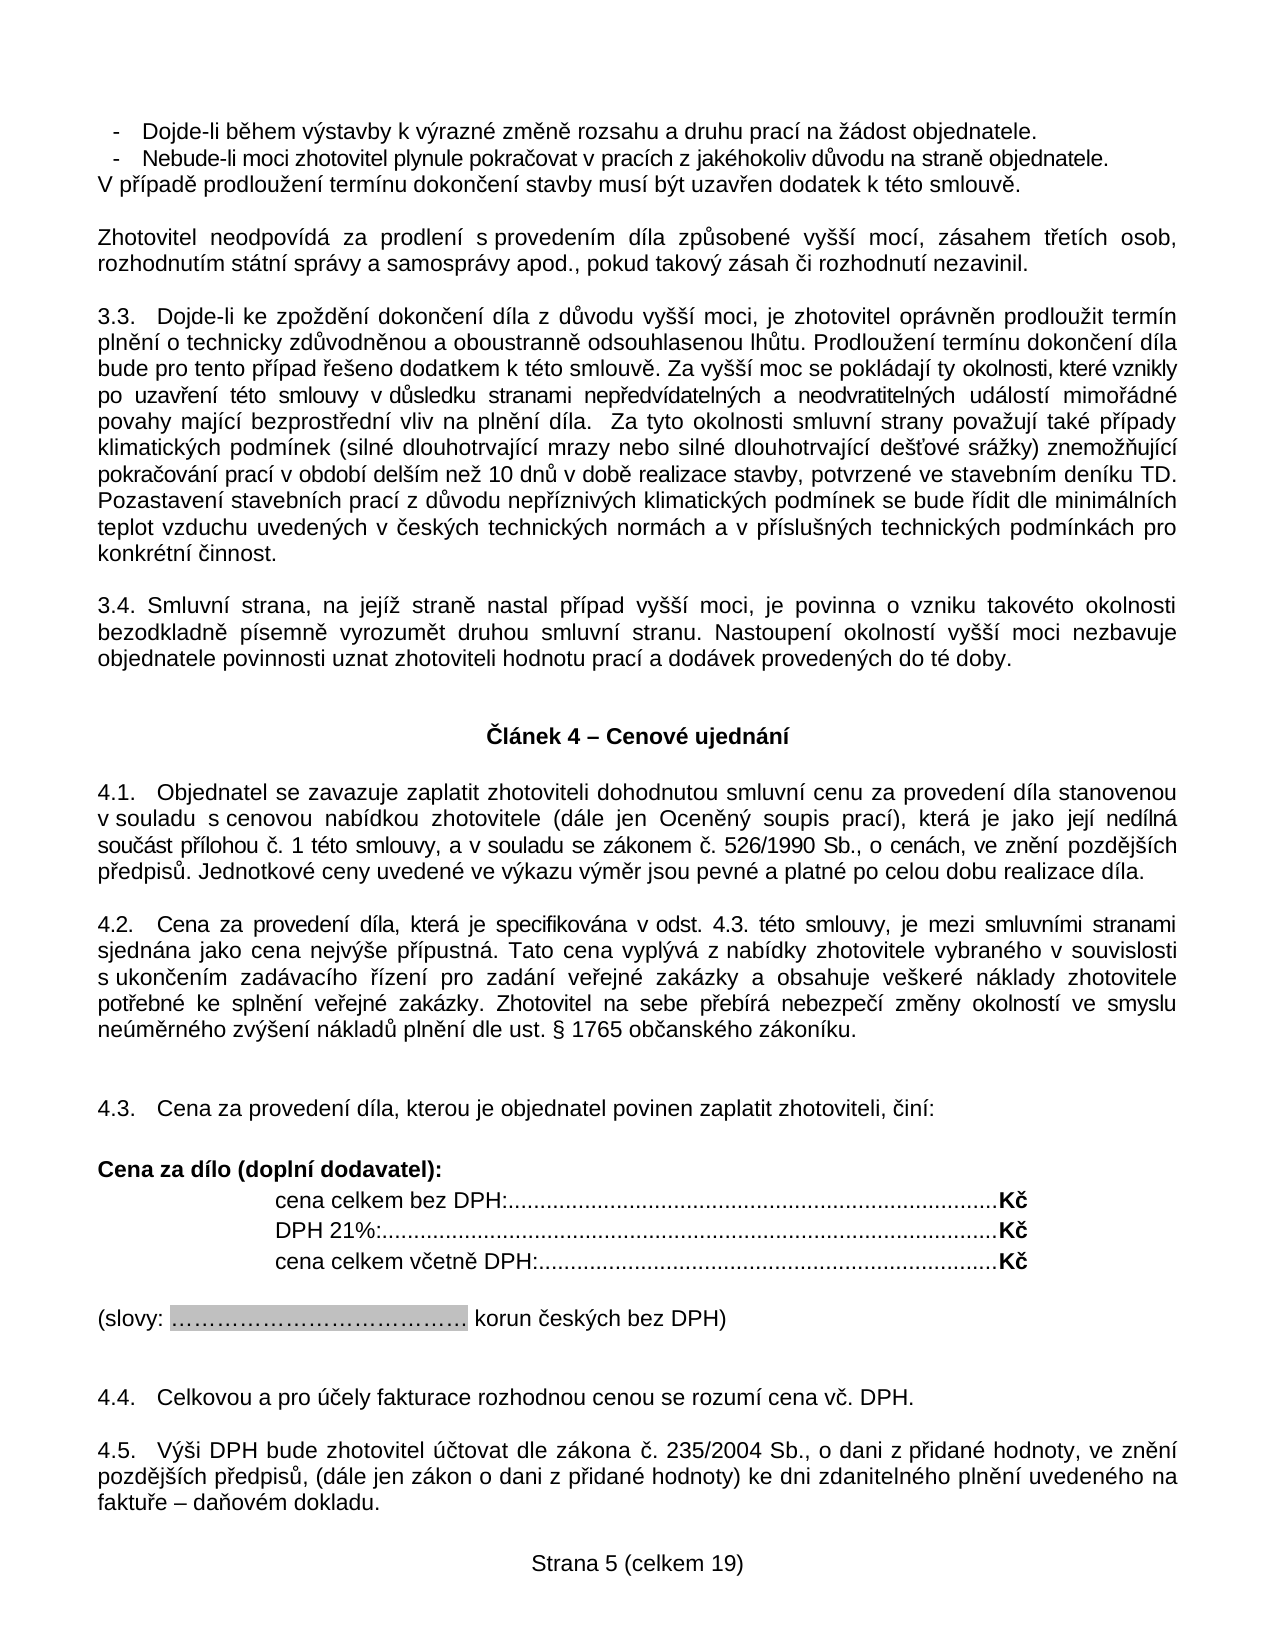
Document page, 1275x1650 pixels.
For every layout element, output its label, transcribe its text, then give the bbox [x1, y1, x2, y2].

text - Nebude-li moci zhotovitel plynule pokračovat v pracích z jakéhokoliv důvodu na straně objednatele. [112, 144, 1177, 171]
text - Dojde-li během výstavby k výrazné změně rozsahu a druhu prací na žádost objednatele. [112, 118, 1177, 144]
subtitle cena celkem bez DPH: Kč [97, 1187, 1177, 1213]
list Celkovou a pro účely fakturace rozhodnou cenou se rozumí cena vč. DPH. [97, 1384, 1177, 1410]
list Objednatel se zavazuje zaplatit zhotoviteli dohodnutou smluvní cenu za provedení díla stanovenou v souladu s cenovou nabídkou zhotovitele (dále jen Oceněný soupis prací), která je jako její nedílná součást přílohou č. 1 této smlouvy, a v souladu se zákonem č. 526/1990 Sb., o cenách, ve znění pozdějších předpisů. Jednotkové ceny uvedené ve výkazu výměr jsou pevné a platné po celou dobu realizace díla. [97, 779, 1177, 884]
subtitle cena celkem včetně DPH: Kč [97, 1248, 1177, 1274]
list Výši DPH bude zhotovitel účtovat dle zákona č. 235/2004 Sb., o dani z přidané hodnoty, ve znění pozdějších předpisů, (dále jen zákon o dani z přidané hodnoty) ke dni zdanitelného plnění uvedeného na faktuře – daňovém dokladu. [97, 1437, 1177, 1516]
text (slovy: ………………………………… korun českých bez DPH) [468, 1305, 1177, 1331]
text Zhotovitel neodpovídá za prodlení s provedením díla způsobené vyšší mocí, zásahem třetích osob, rozhodnutím státní správy a samosprávy apod., pokud takový zásah či rozhodnutí nezavinil. [97, 223, 1177, 276]
list Cena za provedení díla, kterou je objednatel povinen zaplatit zhotoviteli, činí: [97, 1095, 1177, 1122]
text V případě prodloužení termínu dokončení stavby musí být uzavřen dodatek k této smlouvě. [97, 171, 1177, 197]
subtitle DPH 21%: Kč [97, 1217, 1177, 1244]
subtitle Cena za dílo (doplní dodavatel): [97, 1156, 1177, 1183]
text 3.3. Dojde-li ke zpoždění dokončení díla z důvodu vyšší moci, je zhotovitel oprávněn prodloužit termín plnění o technicky zdůvodněnou a oboustranně odsouhlasenou lhůtu. Prodloužení termínu dokončení díla bude pro tento případ řešeno dodatkem k této smlouvě. Za vyšší moc se pokládají ty okolnosti, které vznikly po uzavření této smlouvy v důsledku stranami nepředvídatelných a neodvratitelných událostí mimořádné povahy mající bezprostřední vliv na plnění díla. Za tyto okolnosti smluvní strany považují také případy klimatických podmínek (silné dlouhotrvající mrazy nebo silné dlouhotrvající dešťové srážky) znemožňující pokračování prací v období delším než 10 dnů v době realizace stavby, potvrzené ve stavebním deníku TD. Pozastavení stavebních prací z důvodu nepříznivých klimatických podmínek se bude řídit dle minimálních teplot vzduchu uvedených v českých technických normách a v příslušných technických podmínkách pro konkrétní činnost. [97, 303, 1177, 566]
list Cena za provedení díla, která je specifikována v odst. 4.3. této smlouvy, je mezi smluvními stranami sjednána jako cena nejvýše přípustná. Tato cena vyplývá z nabídky zhotovitele vybraného v souvislosti s ukončením zadávacího řízení pro zadání veřejné zakázky a obsahuje veškeré náklady zhotovitele potřebné ke splnění veřejné zakázky. Zhotovitel na sebe přebírá nebezpečí změny okolností ve smyslu neúměrného zvýšení nákladů plnění dle ust. § 1765 občanského zákoníku. [97, 911, 1177, 1043]
text 3.4. Smluvní strana, na jejíž straně nastal případ vyšší moci, je povinna o vzniku takovéto okolnosti bezodkladně písemně vyrozumět druhou smluvní stranu. Nastoupení okolností vyšší moci nezbavuje objednatele povinnosti uznat zhotoviteli hodnotu prací a dodávek provedených do té doby. [97, 592, 1177, 672]
text Článek 4 – Cenové ujednání [97, 723, 1177, 749]
